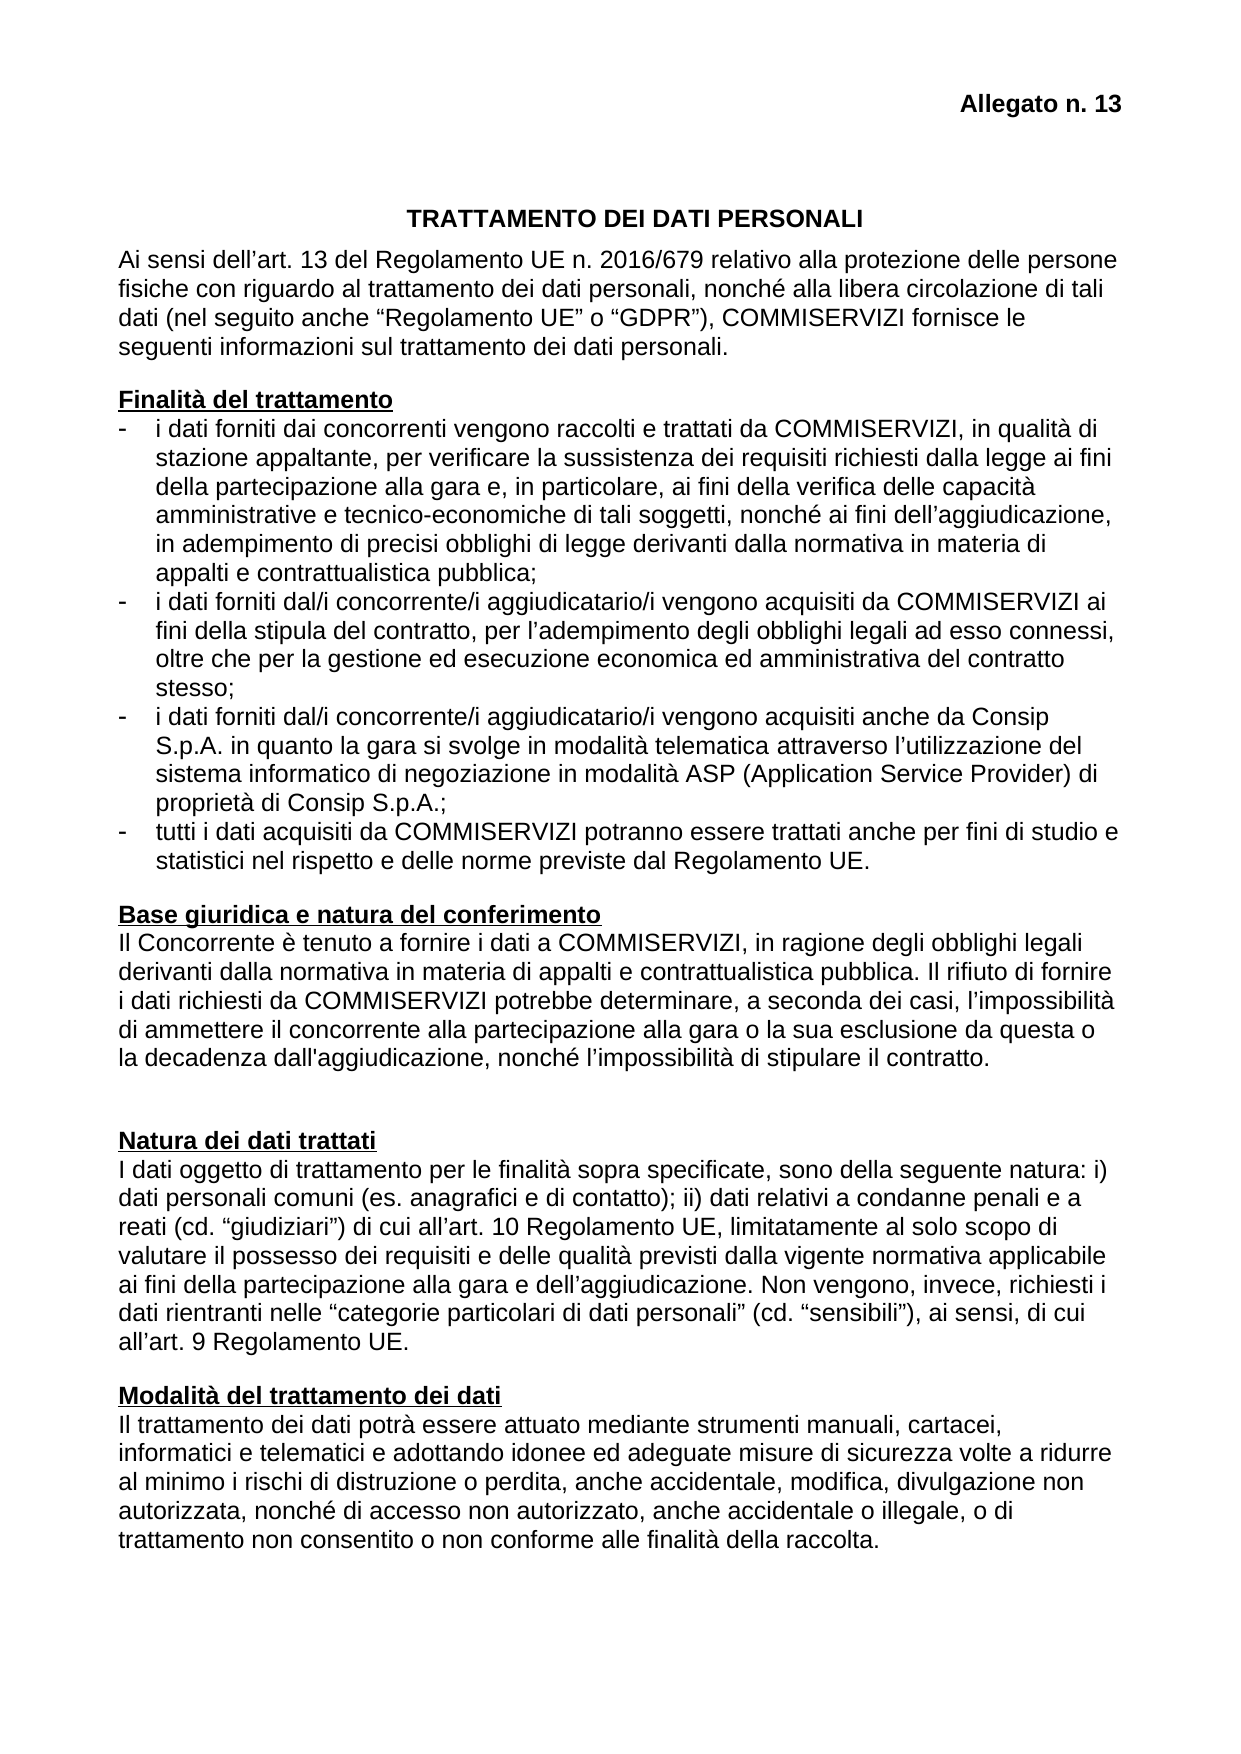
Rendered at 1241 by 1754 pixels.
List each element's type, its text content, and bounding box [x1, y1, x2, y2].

text Il trattamento dei dati potrà essere attuato mediante strumenti manuali, cartacei, informatici e telematici e adottando idonee ed adeguate misure di sicurezza volte a ridurre al minimo i rischi di distruzione o perdita, anche accidentale, modifica, divulgazione non autorizzata, nonché di accesso non autorizzato, anche accidentale o illegale, o di trattamento non consentito o non conforme alle finalità della raccolta. [118, 1409, 1122, 1553]
list tutti i dati acquisiti da COMMISERVIZI potranno essere trattati anche per fini di studio e statistici nel rispetto e delle norme previste dal Regolamento UE. [118, 817, 1122, 874]
text Il Concorrente è tenuto a fornire i dati a COMMISERVIZI, in ragione degli obblighi legali derivanti dalla normativa in materia di appalti e contrattualistica pubblica. Il rifiuto di fornire i dati richiesti da COMMISERVIZI potrebbe determinare, a seconda dei casi, l’impossibilità di ammettere il concorrente alla partecipazione alla gara o la sua esclusione da questa o la decadenza dall'aggiudicazione, nonché l’impossibilità di stipulare il contratto. [118, 928, 1122, 1072]
text Base giuridica e natura del conferimento [118, 899, 1122, 928]
text Ai sensi dell’art. 13 del Regolamento UE n. 2016/679 relativo alla protezione delle persone fisiche con riguardo al trattamento dei dati personali, nonché alla libera circolazione di tali dati (nel seguito anche “Regolamento UE” o “GDPR”), COMMISERVIZI fornisce le seguenti informazioni sul trattamento dei dati personali. [118, 245, 1122, 360]
text Finalità del trattamento [118, 385, 1122, 414]
text I dati oggetto di trattamento per le finalità sopra specificate, sono della seguente natura: i) dati personali comuni (es. anagrafici e di contatto); ii) dati relativi a condanne penali e a reati (cd. “giudiziari”) di cui all’art. 10 Regolamento UE, limitatamente al solo scopo di valutare il possesso dei requisiti e delle qualità previsti dalla vigente normativa applicabile ai fini della partecipazione alla gara e dell’aggiudicazione. Non vengono, invece, richiesti i dati rientranti nelle “categorie particolari di dati personali” (cd. “sensibili”), ai sensi, di cui all’art. 9 Regolamento UE. [118, 1154, 1122, 1356]
list i dati forniti dai concorrenti vengono raccolti e trattati da COMMISERVIZI, in qualità di stazione appaltante, per verificare la sussistenza dei requisiti richiesti dalla legge ai fini della partecipazione alla gara e, in particolare, ai fini della verifica delle capacità amministrative e tecnico-economiche di tali soggetti, nonché ai fini dell’aggiudicazione, in adempimento di precisi obblighi di legge derivanti dalla normativa in materia di appalti e contrattualistica pubblica; [118, 414, 1122, 587]
text Natura dei dati trattati [118, 1126, 1122, 1154]
text Modalità del trattamento dei dati [118, 1381, 1122, 1409]
list i dati forniti dal/i concorrente/i aggiudicatario/i vengono acquisiti anche da Consip S.p.A. in quanto la gara si svolge in modalità telematica attraverso l’utilizzazione del sistema informatico di negoziazione in modalità ASP (Application Service Provider) di proprietà di Consip S.p.A.; [118, 702, 1122, 817]
list i dati forniti dal/i concorrente/i aggiudicatario/i vengono acquisiti da COMMISERVIZI ai fini della stipula del contratto, per l’adempimento degli obblighi legali ad esso connessi, oltre che per la gestione ed esecuzione economica ed amministrativa del contratto stesso; [118, 587, 1122, 702]
subtitle TRATTAMENTO DEI DATI PERSONALI [148, 204, 1122, 233]
